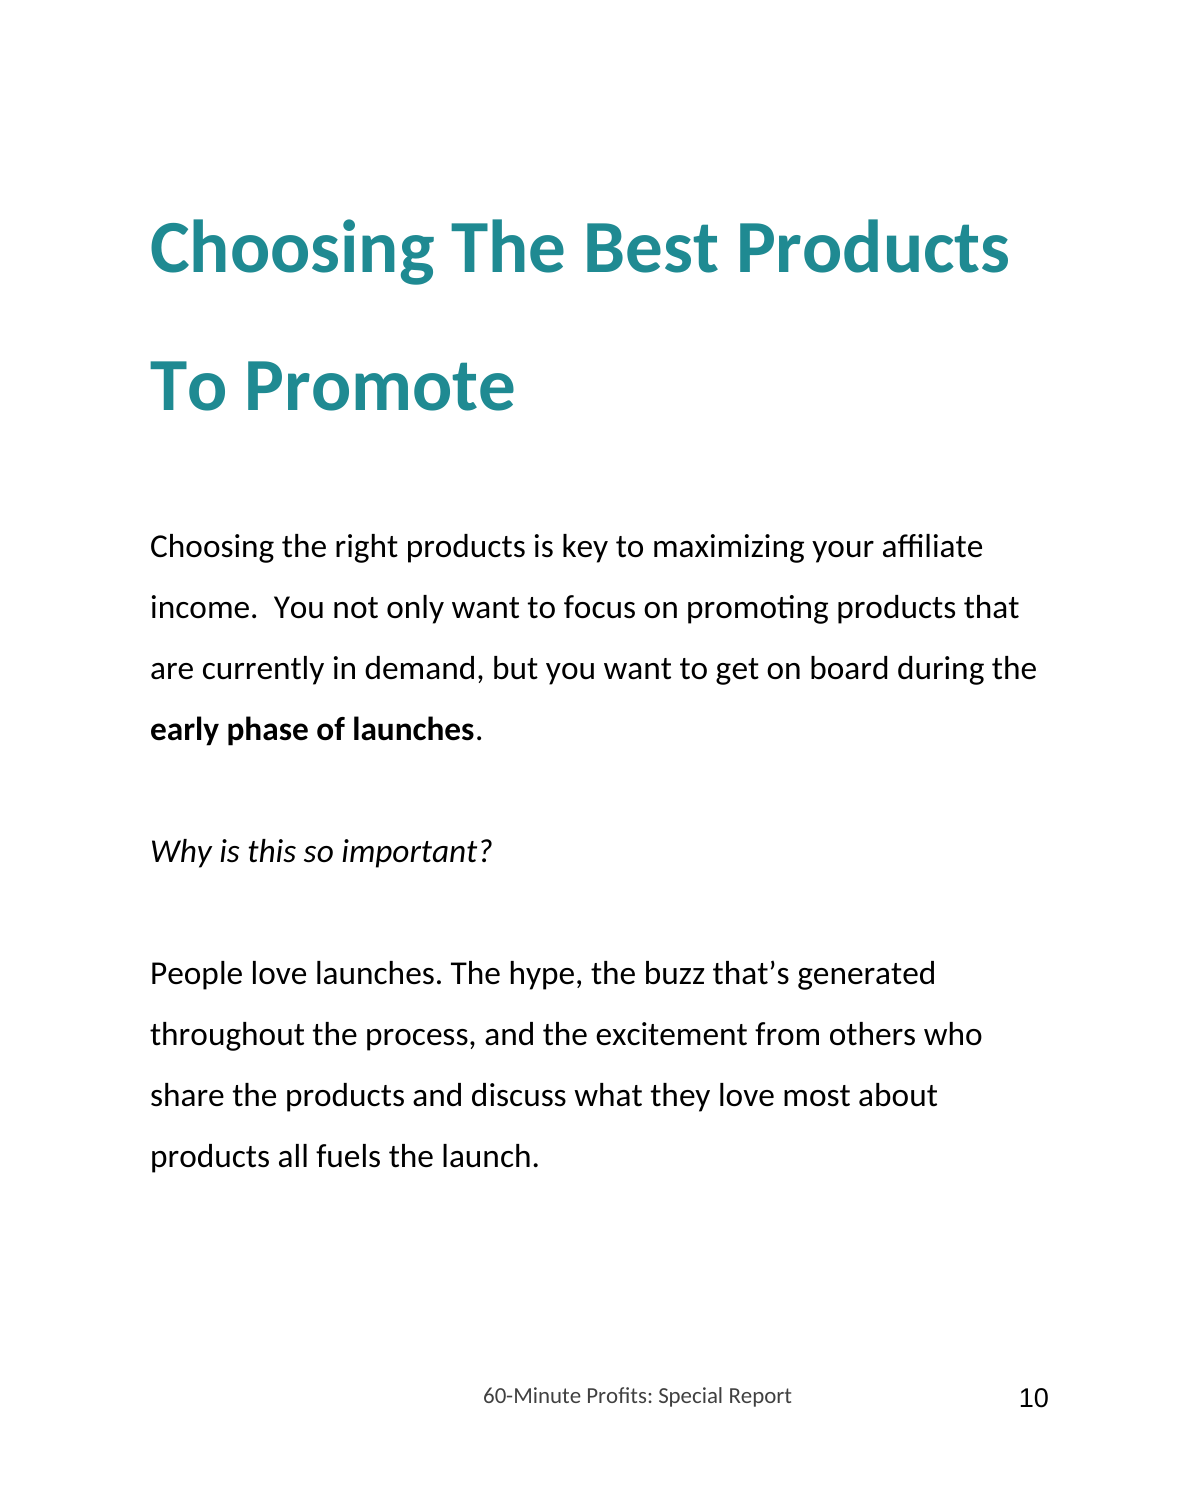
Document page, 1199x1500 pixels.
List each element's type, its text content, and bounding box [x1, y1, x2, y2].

subtitle Choosing The Best Products To Promote [150, 200, 1049, 429]
text Why is this so important? People love launches. The hype, the buzz that’s generated throughout the process, and the excitement from others who share the products and discuss what they love most about products all fuels the launch. [150, 769, 1049, 1176]
text Choosing the right products is key to maximizing your affiliate income. You not only want to focus on promoting products that are currently in demand, but you want to get on board during the early phase of launches. [150, 525, 1049, 749]
